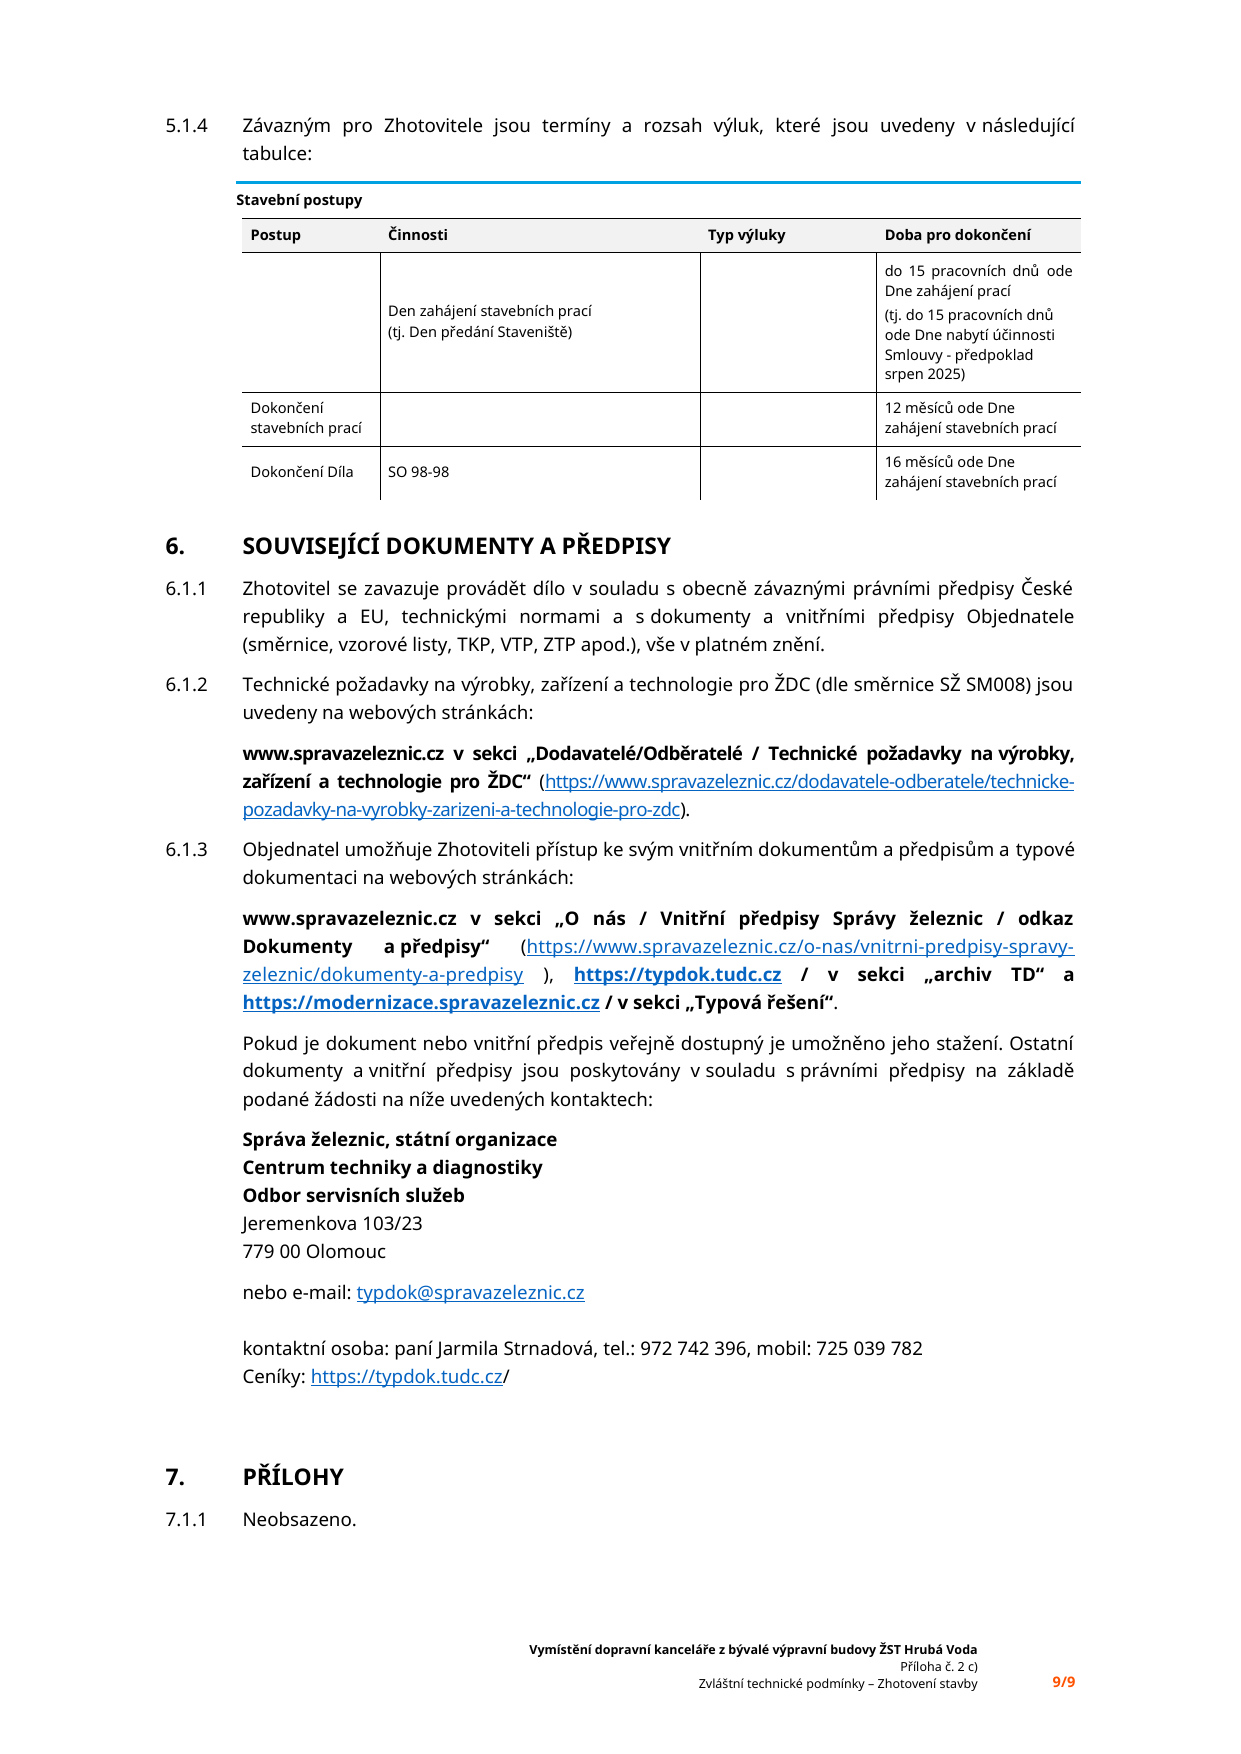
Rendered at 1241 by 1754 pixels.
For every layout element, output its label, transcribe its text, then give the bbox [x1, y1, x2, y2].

table_cell [701, 447, 876, 500]
text Pokud je dokument nebo vnitřní předpis veřejně dostupný je umožněno jeho stažení. Ostatní dokumenty a vnitřní předpisy jsou poskytovány v souladu s právními předpisy na základě podané žádosti na níže uvedených kontaktech: [242, 1030, 1075, 1111]
table_cell [701, 253, 876, 392]
text Ceníky: https://typdok.tudc.cz/ [242, 1363, 1075, 1388]
table_cell Den zahájení stavebních prací (tj. Den předání Staveniště) [381, 253, 700, 392]
text SOUVISEJÍCÍ DOKUMENTY A PŘEDPISY [165, 530, 1075, 561]
table_cell 12 měsíců ode Dne zahájení stavebních prací [877, 393, 1081, 446]
table_cell Dokončení stavebních prací [242, 393, 380, 446]
table_header Činnosti [380, 219, 700, 252]
text nebo e-mail: typdok@spravazeleznic.cz [242, 1279, 1075, 1304]
table_cell 16 měsíců ode Dne zahájení stavebních prací [877, 447, 1081, 500]
text kontaktní osoba: paní Jarmila Strnadová, tel.: 972 742 396, mobil: 725 039 782 [242, 1335, 1075, 1361]
text Technické požadavky na výrobky, zařízení a technologie pro ŽDC (dle směrnice SŽ SM008) jsou uvedeny na webových stránkách: [165, 672, 1075, 725]
table_cell Dokončení Díla [242, 447, 380, 500]
table_header Postup [242, 219, 380, 252]
text Správa železnic, státní organizace [242, 1126, 1075, 1152]
text Jeremenkova 103/23 [242, 1210, 1075, 1236]
text Objednatel umožňuje Zhotoviteli přístup ke svým vnitřním dokumentům a předpisům a typové dokumentaci na webových stránkách: [165, 837, 1075, 890]
table_cell SO 98-98 [381, 447, 700, 500]
text Stavební postupy [236, 184, 1081, 210]
table_cell do 15 pracovních dnů ode Dne zahájení prací (tj. do 15 pracovních dnů ode Dne nabytí účinnosti Smlouvy - předpoklad srpen 2025) [877, 253, 1081, 392]
text Závazným pro Zhotovitele jsou termíny a rozsah výluk, které jsou uvedeny v následující tabulce: [165, 112, 1075, 166]
table_cell [242, 253, 380, 392]
text PŘÍLOHY [165, 1461, 1075, 1492]
table_header Doba pro dokončení [876, 219, 1081, 252]
table_cell [701, 393, 876, 446]
text www.spravazeleznic.cz v sekci „O nás / Vnitřní předpisy Správy železnic / odkaz Dokumenty a předpisy“ (https://www.spravazeleznic.cz/o-nas/vnitrni-predpisy-spravy-zeleznic/dokumenty-a-predpisy ), https://typdok.tudc.cz / v sekci „archiv TD“ a https://modernizace.spravazeleznic.cz / v sekci „Typová řešení“. [242, 905, 1075, 1015]
text Centrum techniky a diagnostiky [242, 1154, 1075, 1180]
table_cell [381, 393, 700, 446]
text Odbor servisních služeb [242, 1182, 1075, 1208]
text www.spravazeleznic.cz v sekci „Dodavatelé/Odběratelé / Technické požadavky na výrobky, zařízení a technologie pro ŽDC“ (https://www.spravazeleznic.cz/dodavatele-odberatele/technicke-pozadavky-na-vyrobky-zarizeni-a-technologie-pro-zdc). [242, 740, 1075, 822]
text Zhotovitel se zavazuje provádět dílo v souladu s obecně závaznými právními předpisy České republiky a EU, technickými normami a s dokumenty a vnitřními předpisy Objednatele (směrnice, vzorové listy, TKP, VTP, ZTP apod.), vše v platném znění. [165, 575, 1075, 657]
text 779 00 Olomouc [242, 1238, 1075, 1264]
text Neobsazeno. [165, 1507, 1075, 1532]
table_header Typ výluky [700, 219, 876, 252]
